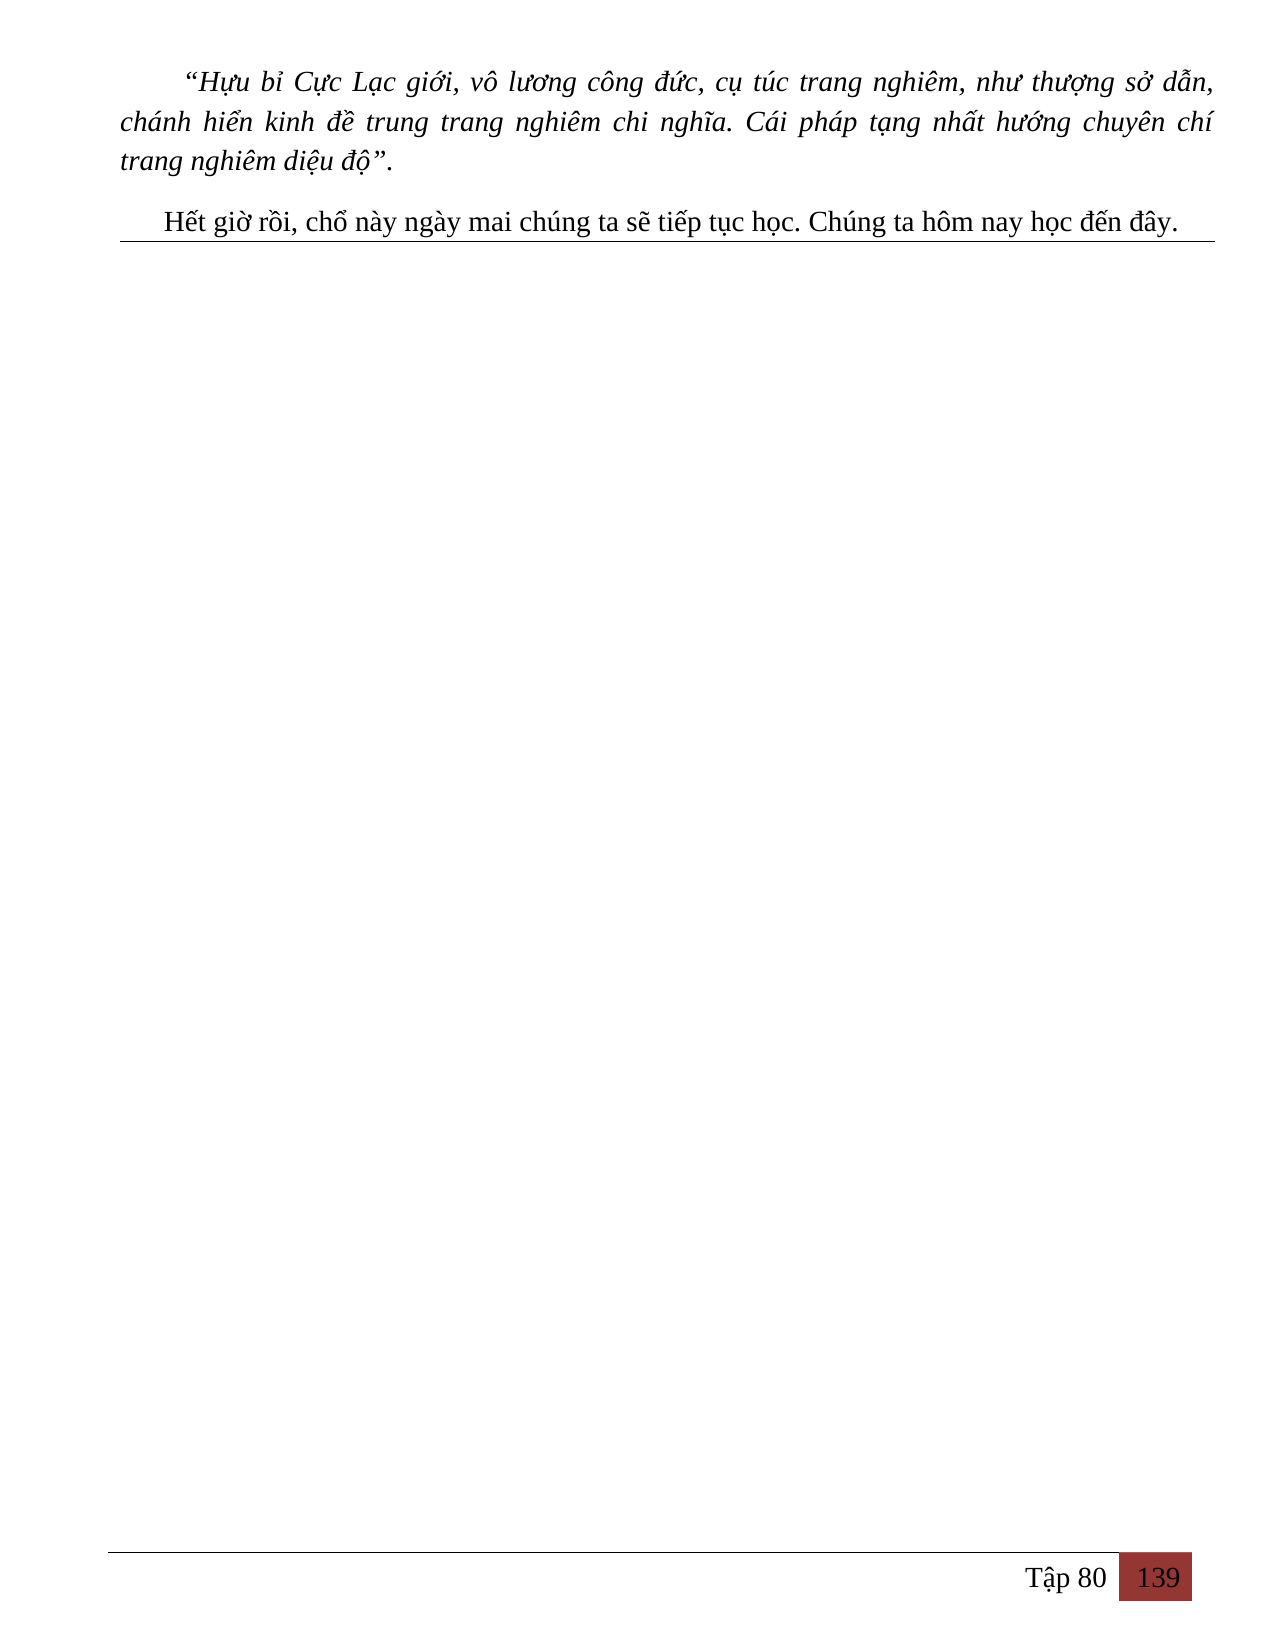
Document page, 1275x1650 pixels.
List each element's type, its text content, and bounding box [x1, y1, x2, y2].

text “Hựu bỉ Cực Lạc giới, vô lương công đức, cụ túc trang nghiêm, như thượng sở dẫn, chánh hiển kinh đề trung trang nghiêm chi nghĩa. Cái pháp tạng nhất hướng chuyên chí trang nghiêm diệu độ”. [120, 60, 1215, 179]
text Hết giờ rồi, chổ này ngày mai chúng ta sẽ tiếp tục học. Chúng ta hôm nay học đến đây. [120, 199, 1215, 241]
